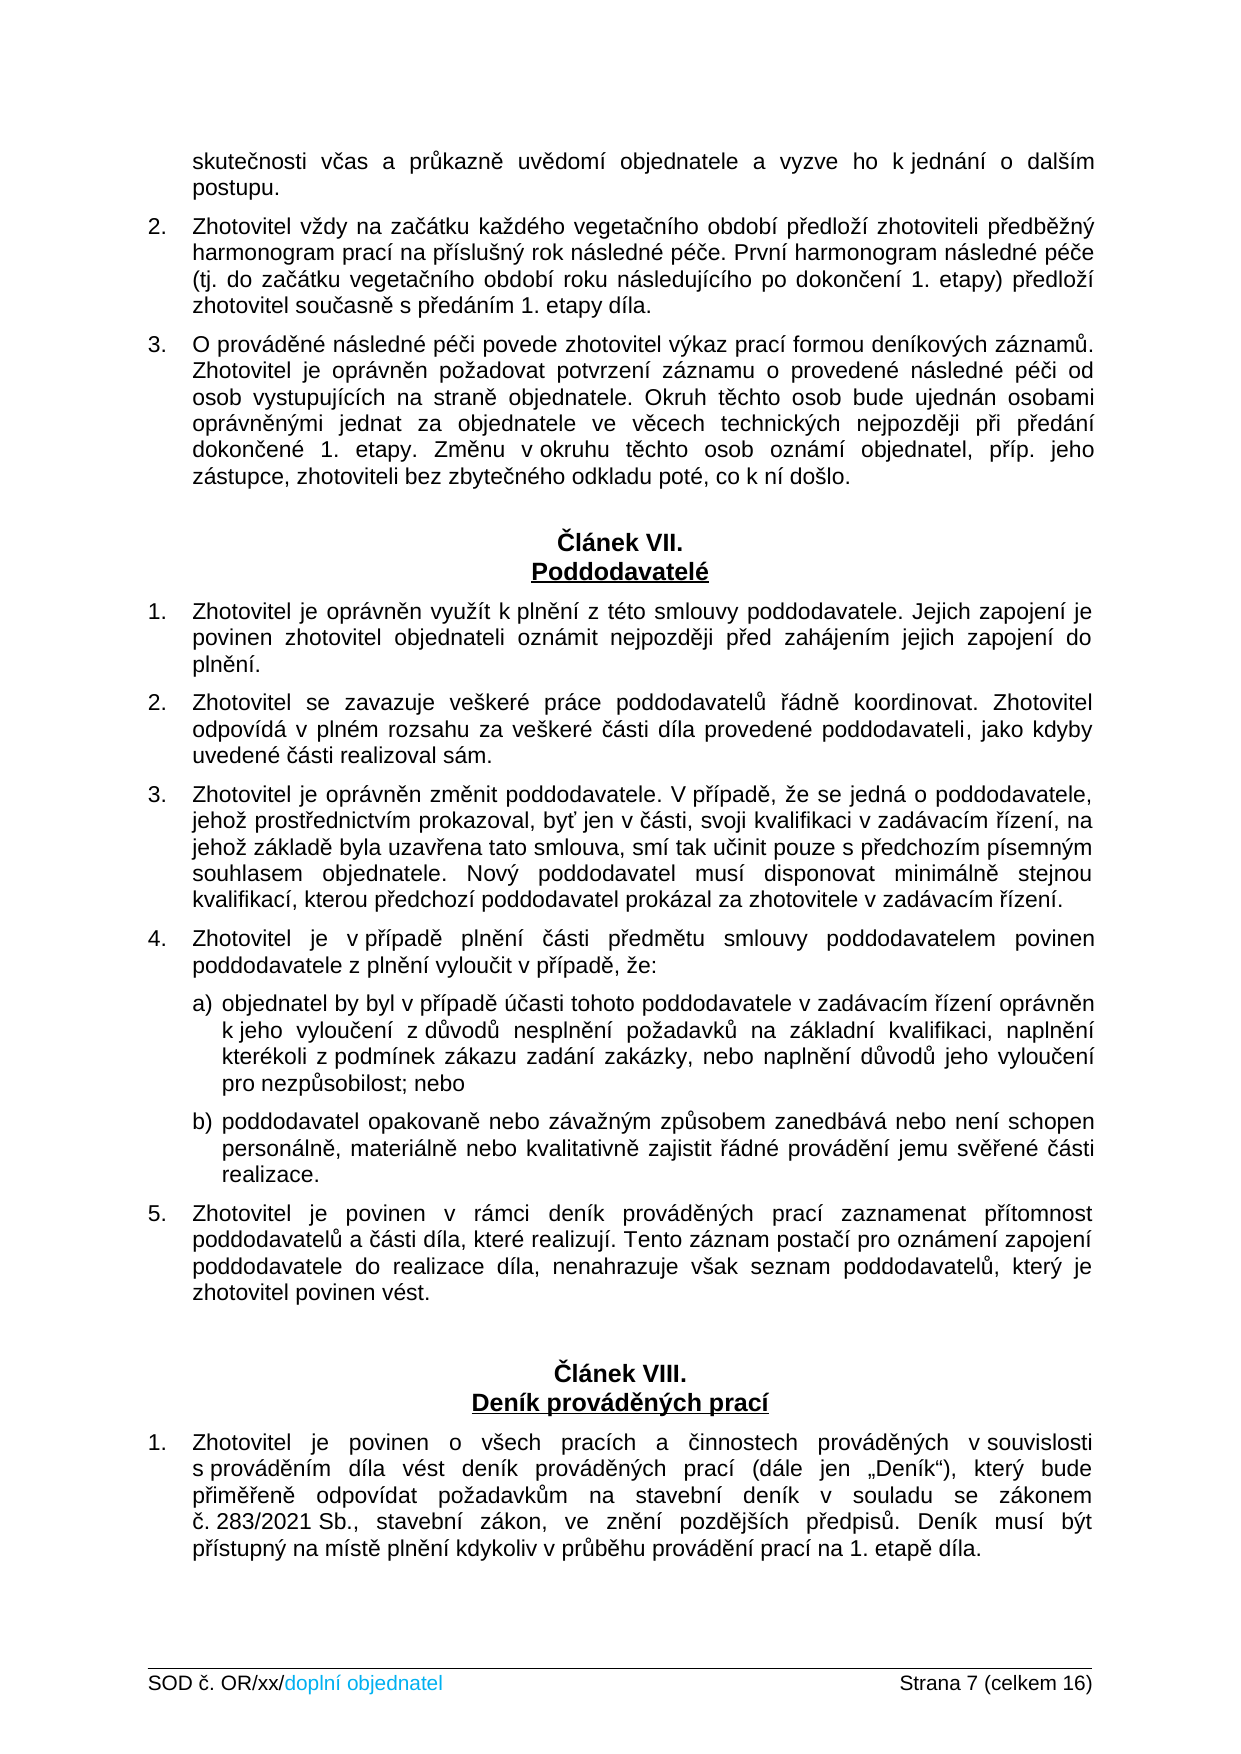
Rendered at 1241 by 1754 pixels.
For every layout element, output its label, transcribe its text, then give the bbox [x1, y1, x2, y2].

list Deník prováděných prací [148, 1388, 1092, 1417]
list Zhotovitel je v případě plnění části předmětu smlouvy poddodavatelem povinen poddodavatele z plnění vyloučit v případě, že: [148, 925, 1095, 978]
list Článek VII. [148, 528, 1092, 557]
list Zhotovitel vždy na začátku každého vegetačního období předloží zhotoviteli předběžný harmonogram prací na příslušný rok následné péče. První harmonogram následné péče (tj. do začátku vegetačního období roku následujícího po dokončení 1. etapy) předloží zhotovitel současně s předáním 1. etapy díla. [148, 213, 1095, 318]
text Článek VIII. [148, 1359, 1092, 1388]
list Zhotovitel se zavazuje veškeré práce poddodavatelů řádně koordinovat. Zhotovitel odpovídá v plném rozsahu za veškeré části díla provedené poddodavateli, jako kdyby uvedené části realizoval sám. [148, 689, 1092, 768]
list objednatel by byl v případě účasti tohoto poddodavatele v zadávacím řízení oprávněn k jeho vyloučení z důvodů nesplnění požadavků na základní kvalifikaci, naplnění kterékoli z podmínek zákazu zadání zakázky, nebo naplnění důvodů jeho vyloučení pro nezpůsobilost; nebo [192, 990, 1095, 1096]
list Zhotovitel je oprávněn využít k plnění z této smlouvy poddodavatele. Jejich zapojení je povinen zhotovitel objednateli oznámit nejpozději před zahájením jejich zapojení do plnění. [148, 598, 1092, 677]
text Poddodavatelé [148, 557, 1092, 585]
list poddodavatel opakovaně nebo závažným způsobem zanedbává nebo není schopen personálně, materiálně nebo kvalitativně zajistit řádné provádění jemu svěřené části realizace. [192, 1108, 1095, 1187]
list O prováděné následné péči povede zhotovitel výkaz prací formou deníkových záznamů. Zhotovitel je oprávněn požadovat potvrzení záznamu o provedené následné péči od osob vystupujících na straně objednatele. Okruh těchto osob bude ujednán osobami oprávněnými jednat za objednatele ve věcech technických nejpozději při předání dokončené 1. etapy. Změnu v okruhu těchto osob oznámí objednatel, příp. jeho zástupce, zhotoviteli bez zbytečného odkladu poté, co k ní došlo. [148, 331, 1095, 489]
list Zhotovitel je povinen o všech pracích a činnostech prováděných v souvislosti s prováděním díla vést deník prováděných prací (dále jen „Deník“), který bude přiměřeně odpovídat požadavkům na stavební deník v souladu se zákonem č. 283/2021 Sb., stavební zákon, ve znění pozdějších předpisů. Deník musí být přístupný na místě plnění kdykoliv v průběhu provádění prací na 1. etapě díla. [148, 1429, 1092, 1561]
list Zhotovitel je oprávněn změnit poddodavatele. V případě, že se jedná o poddodavatele, jehož prostřednictvím prokazoval, byť jen v části, svoji kvalifikaci v zadávacím řízení, na jehož základě byla uzavřena tato smlouva, smí tak učinit pouze s předchozím písemným souhlasem objednatele. Nový poddodavatel musí disponovat minimálně stejnou kvalifikací, kterou předchozí poddodavatel prokázal za zhotovitele v zadávacím řízení. [148, 781, 1092, 913]
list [148, 148, 1095, 200]
list Zhotovitel je povinen v rámci deník prováděných prací zaznamenat přítomnost poddodavatelů a části díla, které realizují. Tento záznam postačí pro oznámení zapojení poddodavatele do realizace díla, nenahrazuje však seznam poddodavatelů, který je zhotovitel povinen vést. [148, 1200, 1092, 1305]
